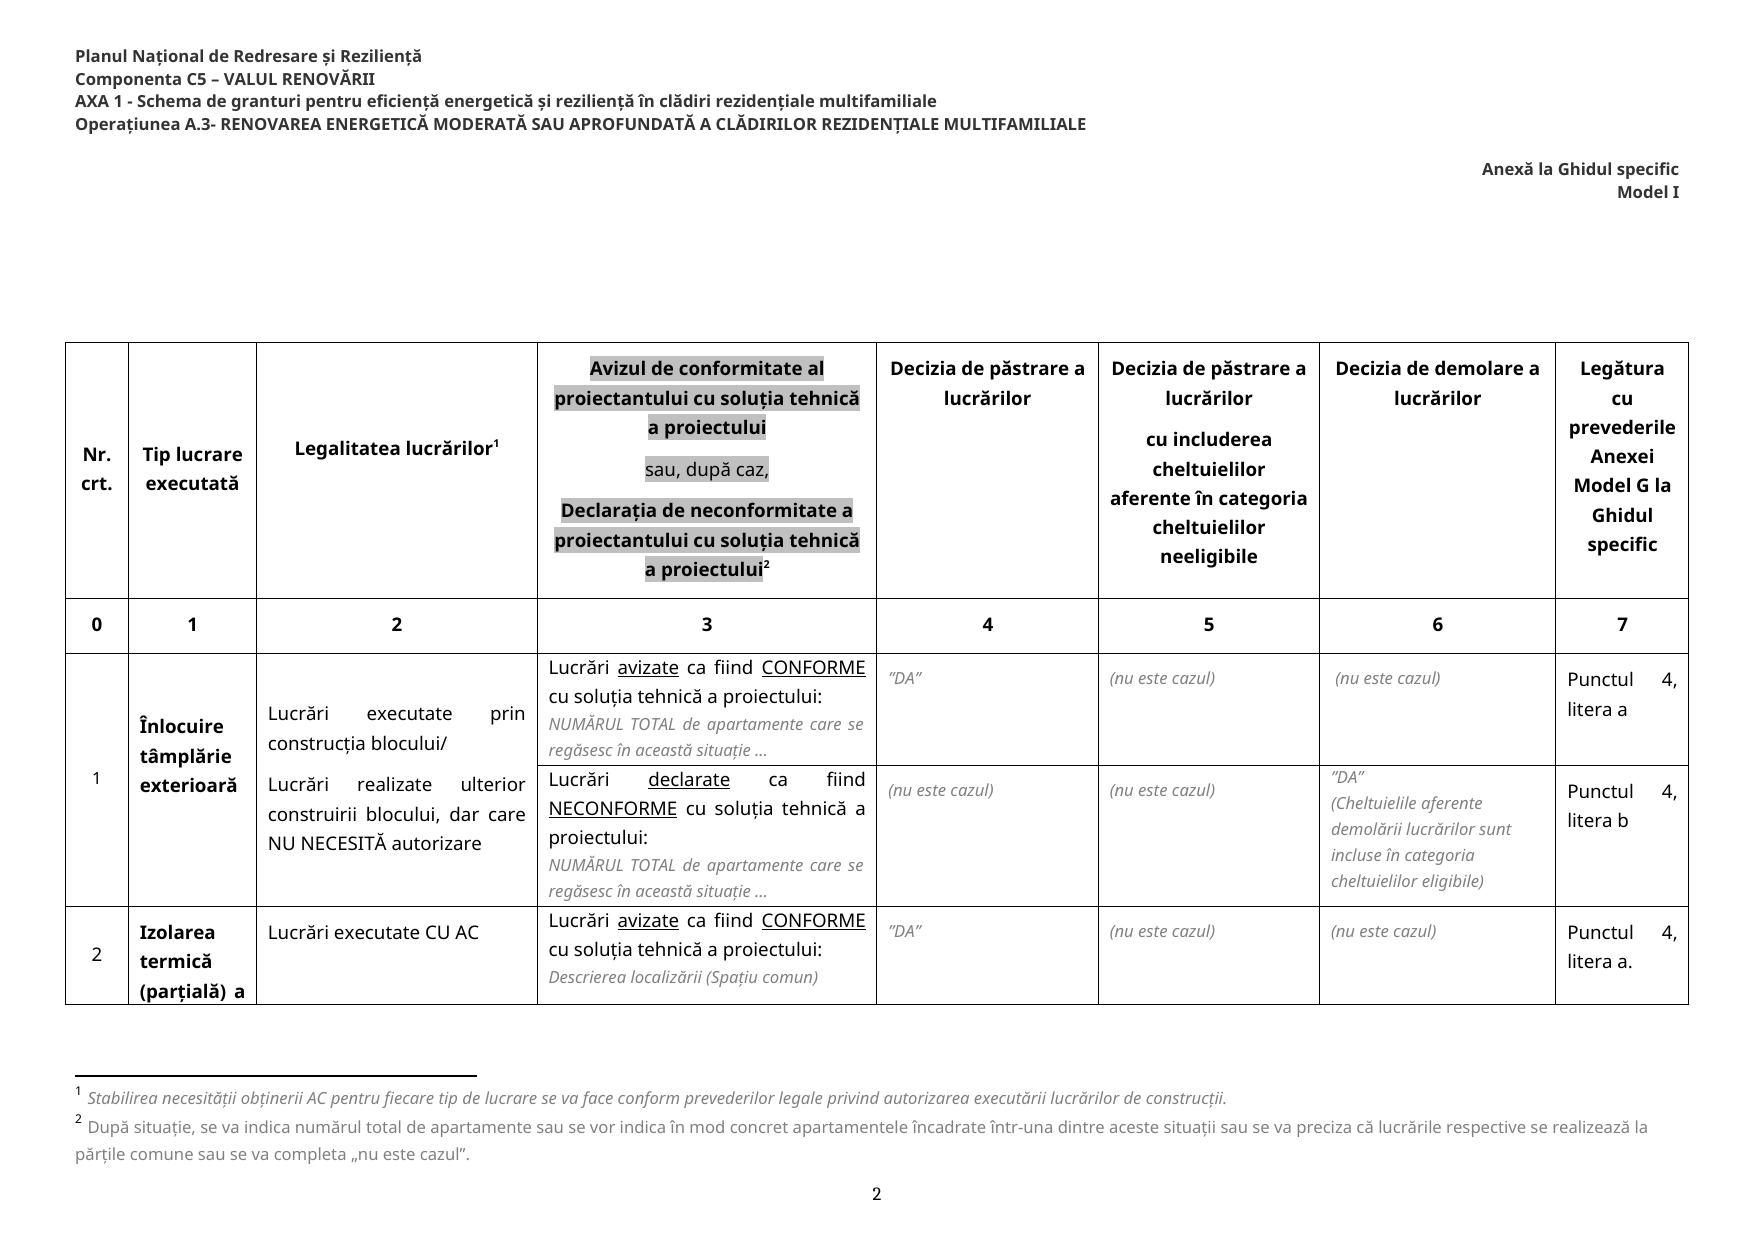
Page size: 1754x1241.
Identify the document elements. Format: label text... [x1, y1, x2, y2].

table_header Legalitatea lucrărilor [257, 343, 537, 598]
table_cell Punctul 4, litera a [1556, 654, 1688, 765]
table_cell 2 [66, 907, 128, 1004]
table_cell 3 [538, 599, 876, 653]
table_header Legătura cu prevederile Anexei Model G la Ghidul specific [1556, 343, 1688, 598]
table_cell Înlocuire tâmplărie exterioară [129, 654, 256, 906]
table_cell Lucrări avizate ca fiind CONFORME cu soluția tehnică a proiectului: NUMĂRUL TOTAL de apartamente care se regăsesc în această situație … [538, 654, 876, 765]
table_cell (nu este cazul) [1099, 654, 1319, 765]
table_cell (nu este cazul) [1320, 654, 1555, 765]
table_cell Lucrări executate CU AC [257, 907, 537, 1004]
table_header Avizul de conformitate al proiectantului cu soluția tehnică a proiectului sau, după caz, Declarația de neconformitate a proiectantului cu soluția tehnică a proiectului [538, 343, 876, 598]
table_cell Lucrări executate prin construcția blocului/ Lucrări realizate ulterior construirii blocului, dar care NU NECESITĂ autorizare [257, 654, 537, 906]
table_header Decizia de păstrare a lucrărilor cu includerea cheltuielilor aferente în categoria cheltuielilor neeligibile [1099, 343, 1319, 598]
table_cell Punctul 4, litera b [1556, 766, 1688, 906]
table_cell 2 [257, 599, 537, 653]
table_cell Lucrări declarate ca fiind NECONFORME cu soluția tehnică a proiectului: NUMĂRUL TOTAL de apartamente care se regăsesc în această situație … [538, 766, 876, 906]
table_cell 4 [877, 599, 1098, 653]
table_header Nr. crt. [66, 343, 128, 598]
table_cell ”DA” [877, 654, 1098, 765]
table_header Tip lucrare executată [129, 343, 256, 598]
table_cell (nu este cazul) [1320, 907, 1555, 1004]
table_cell 7 [1556, 599, 1688, 653]
table_cell 5 [1099, 599, 1319, 653]
table_cell Punctul 4, litera a. [1556, 907, 1688, 1004]
table_cell 6 [1320, 599, 1555, 653]
table_cell 0 [66, 599, 128, 653]
table_cell ”DA” [877, 907, 1098, 1004]
table_cell (nu este cazul) [1099, 766, 1319, 906]
table_cell ”DA” (Cheltuielile aferente demolării lucrărilor sunt incluse în categoria cheltuielilor eligibile) [1320, 766, 1555, 906]
table_cell Izolarea termică (parțială) a părţii opace a faţadelor [129, 907, 256, 1004]
table_cell (nu este cazul) [877, 766, 1098, 906]
table_cell (nu este cazul) [1099, 907, 1319, 1004]
table_cell 1 [129, 599, 256, 653]
table_header Decizia de păstrare a lucrărilor [877, 343, 1098, 598]
table_cell 1 [66, 654, 128, 906]
table_header Decizia de demolare a lucrărilor [1320, 343, 1555, 598]
table_cell Lucrări avizate ca fiind CONFORME cu soluția tehnică a proiectului: Descrierea localizării (Spațiu comun) [538, 907, 876, 1004]
